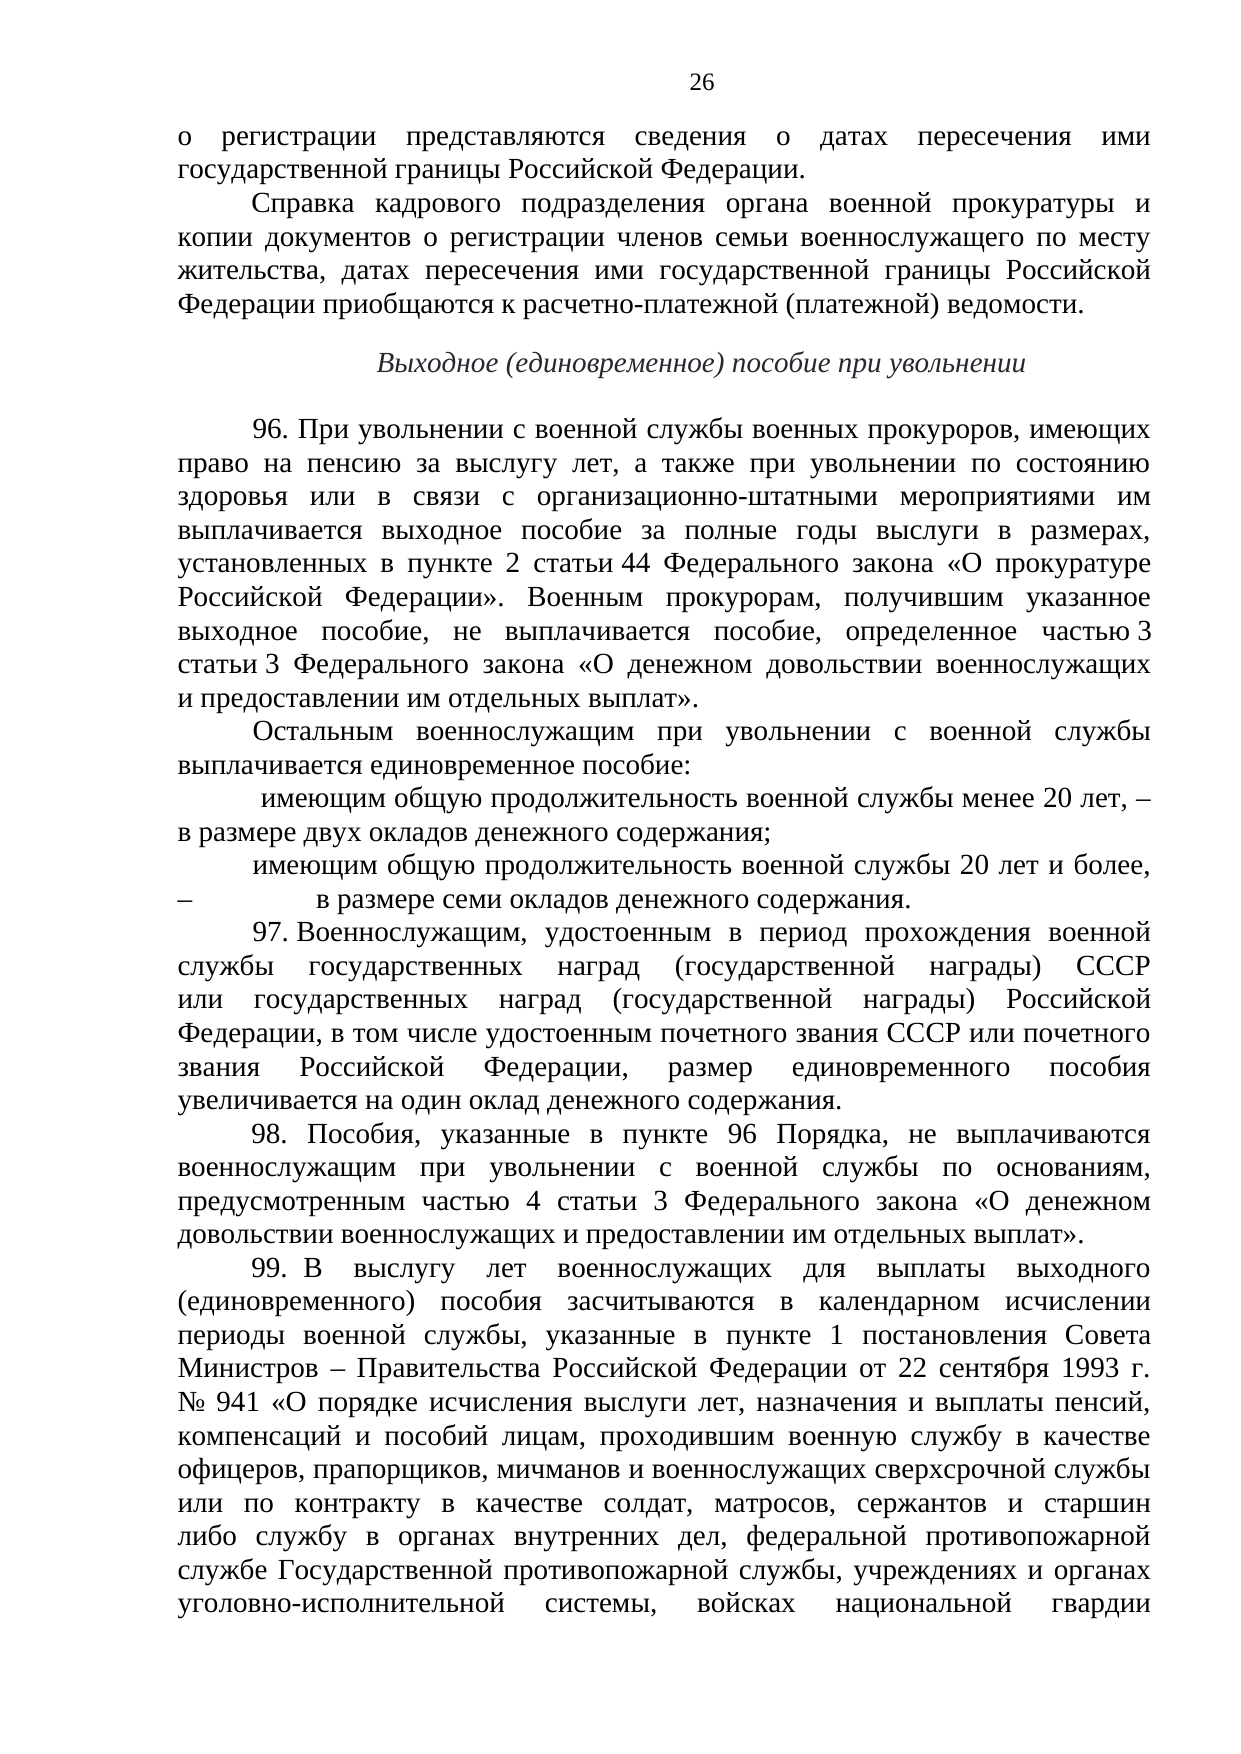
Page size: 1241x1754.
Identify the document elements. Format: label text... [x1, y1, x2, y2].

subtitle Выходное (единовременное) пособие при увольнении [509, 353, 1152, 378]
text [177, 1250, 1152, 1619]
text имеющим общую продолжительность военной службы 20 лет и более, – в размере семи окладов денежного содержания. [177, 847, 1152, 914]
text 98. Пособия, указанные в пункте 96 Порядка, не выплачиваются военнослужащим при увольнении с военной службы по основаниям, предусмотренным частью 4 статьи 3 Федерального закона «О денежном довольствии военнослужащих и предоставлении им отдельных выплат». [177, 1116, 1152, 1250]
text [177, 118, 1152, 185]
text имеющим общую продолжительность военной службы менее 20 лет, – в размере двух окладов денежного содержания; [177, 780, 1152, 847]
subtitle Выходное (единовременное) пособие при увольнении [177, 353, 513, 378]
text Справка кадрового подразделения органа военной прокуратуры и копии документов о регистрации членов семьи военнослужащего по месту жительства, датах пересечения ими государственной границы Российской Федерации приобщаются к расчетно-платежной (платежной) ведомости. [177, 185, 1152, 319]
text 97. Военнослужащим, удостоенным в период прохождения военной службы государственных наград (государственной награды) СССР или государственных наград (государственной награды) Российской Федерации, в том числе удостоенным почетного звания СССР или почетного звания Российской Федерации, размер единовременного пособия увеличивается на один оклад денежного содержания. [177, 914, 1152, 1116]
text Остальным военнослужащим при увольнении с военной службы выплачивается единовременное пособие: [177, 713, 1152, 780]
text 96. При увольнении с военной службы военных прокуроров, имеющих право на пенсию за выслугу лет, а также при увольнении по состоянию здоровья или в связи с организационно-штатными мероприятиями им выплачивается выходное пособие за полные годы выслуги в размерах, установленных в пункте 2 статьи 44 Федерального закона «О прокуратуре Российской Федерации». Военным прокурорам, получившим указанное выходное пособие, не выплачивается пособие, определенное частью 3 статьи 3 Федерального закона «О денежном довольствии военнослужащих и предоставлении им отдельных выплат». [177, 411, 1152, 713]
